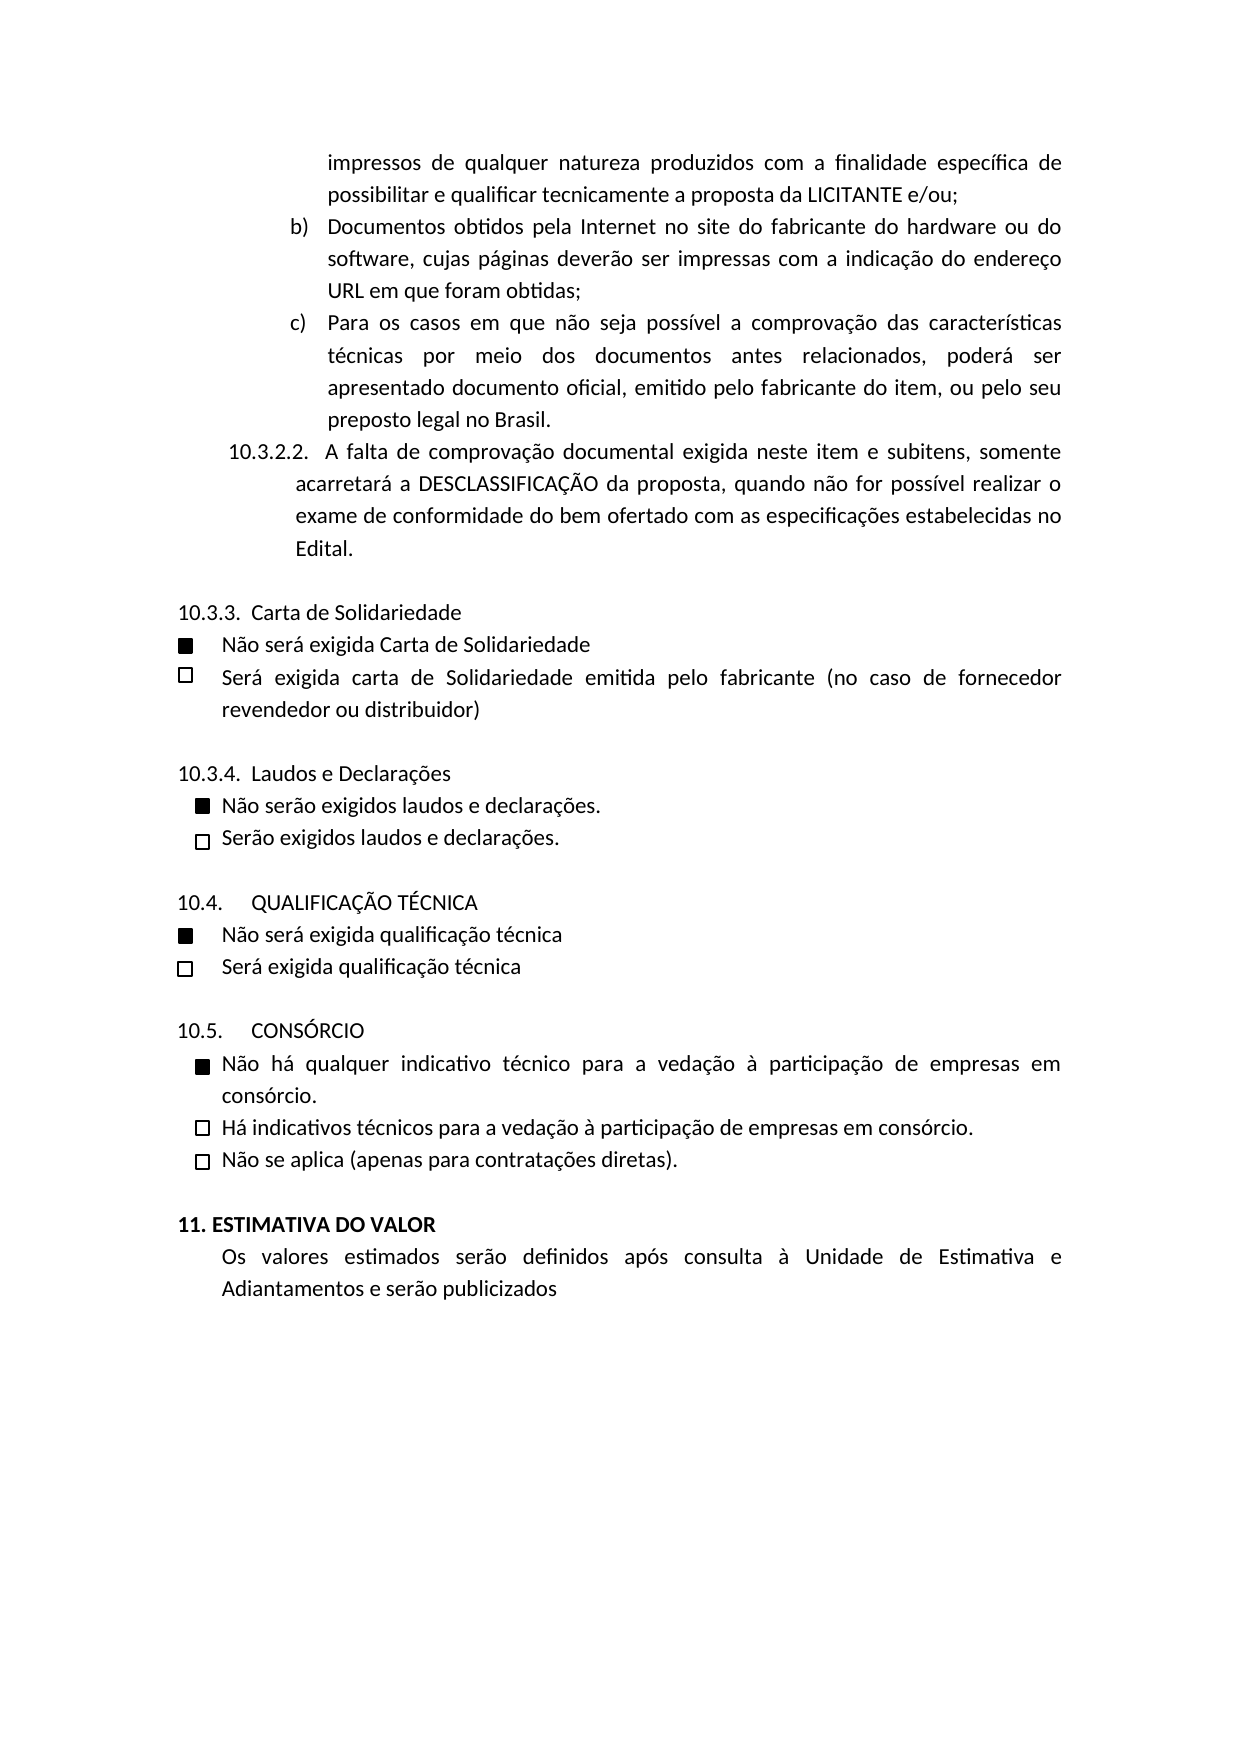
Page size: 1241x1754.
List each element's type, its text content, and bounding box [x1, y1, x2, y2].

list CONSÓRCIO [177, 1017, 1063, 1045]
text Não se aplica (apenas para contratações diretas). [222, 1145, 1063, 1173]
text Há indicativos técnicos para a vedação à participação de empresas em consórcio. [222, 1113, 1063, 1141]
text Os valores estimados serão definidos após consulta à Unidade de Estimativa e Adiantamentos e serão publicizados [222, 1242, 1063, 1302]
list Carta de Solidariedade [177, 598, 1063, 626]
list Para os casos em que não seja possível a comprovação das características técnicas por meio dos documentos antes relacionados, poderá ser apresentado documento oficial, emitido pelo fabricante do item, ou pelo seu preposto legal no Brasil. [290, 308, 1063, 433]
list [290, 148, 1063, 208]
text Serão exigidos laudos e declarações. [222, 823, 1063, 852]
list Laudos e Declarações [177, 759, 1063, 787]
list QUALIFICAÇÃO TÉCNICA [177, 888, 1063, 916]
text Não serão exigidos laudos e declarações. [222, 791, 1063, 819]
text 11. ESTIMATIVA DO VALOR [177, 1210, 1063, 1238]
text Não será exigida qualificação técnica [222, 920, 1063, 948]
text Não há qualquer indicativo técnico para a vedação à participação de empresas em consórcio. [222, 1049, 1063, 1109]
list A falta de comprovação documental exigida neste item e subitens, somente acarretará a DESCLASSIFICAÇÃO da proposta, quando não for possível realizar o exame de conformidade do bem ofertado com as especificações estabelecidas no Edital. [228, 437, 1063, 562]
text Será exigida qualificação técnica [222, 952, 1063, 980]
text Será exigida carta de Solidariedade emitida pelo fabricante (no caso de fornecedor revendedor ou distribuidor) [222, 663, 1063, 723]
list Documentos obtidos pela Internet no site do fabricante do hardware ou do software, cujas páginas deverão ser impressas com a indicação do endereço URL em que foram obtidas; [290, 212, 1063, 304]
text Não será exigida Carta de Solidariedade [222, 630, 1063, 658]
